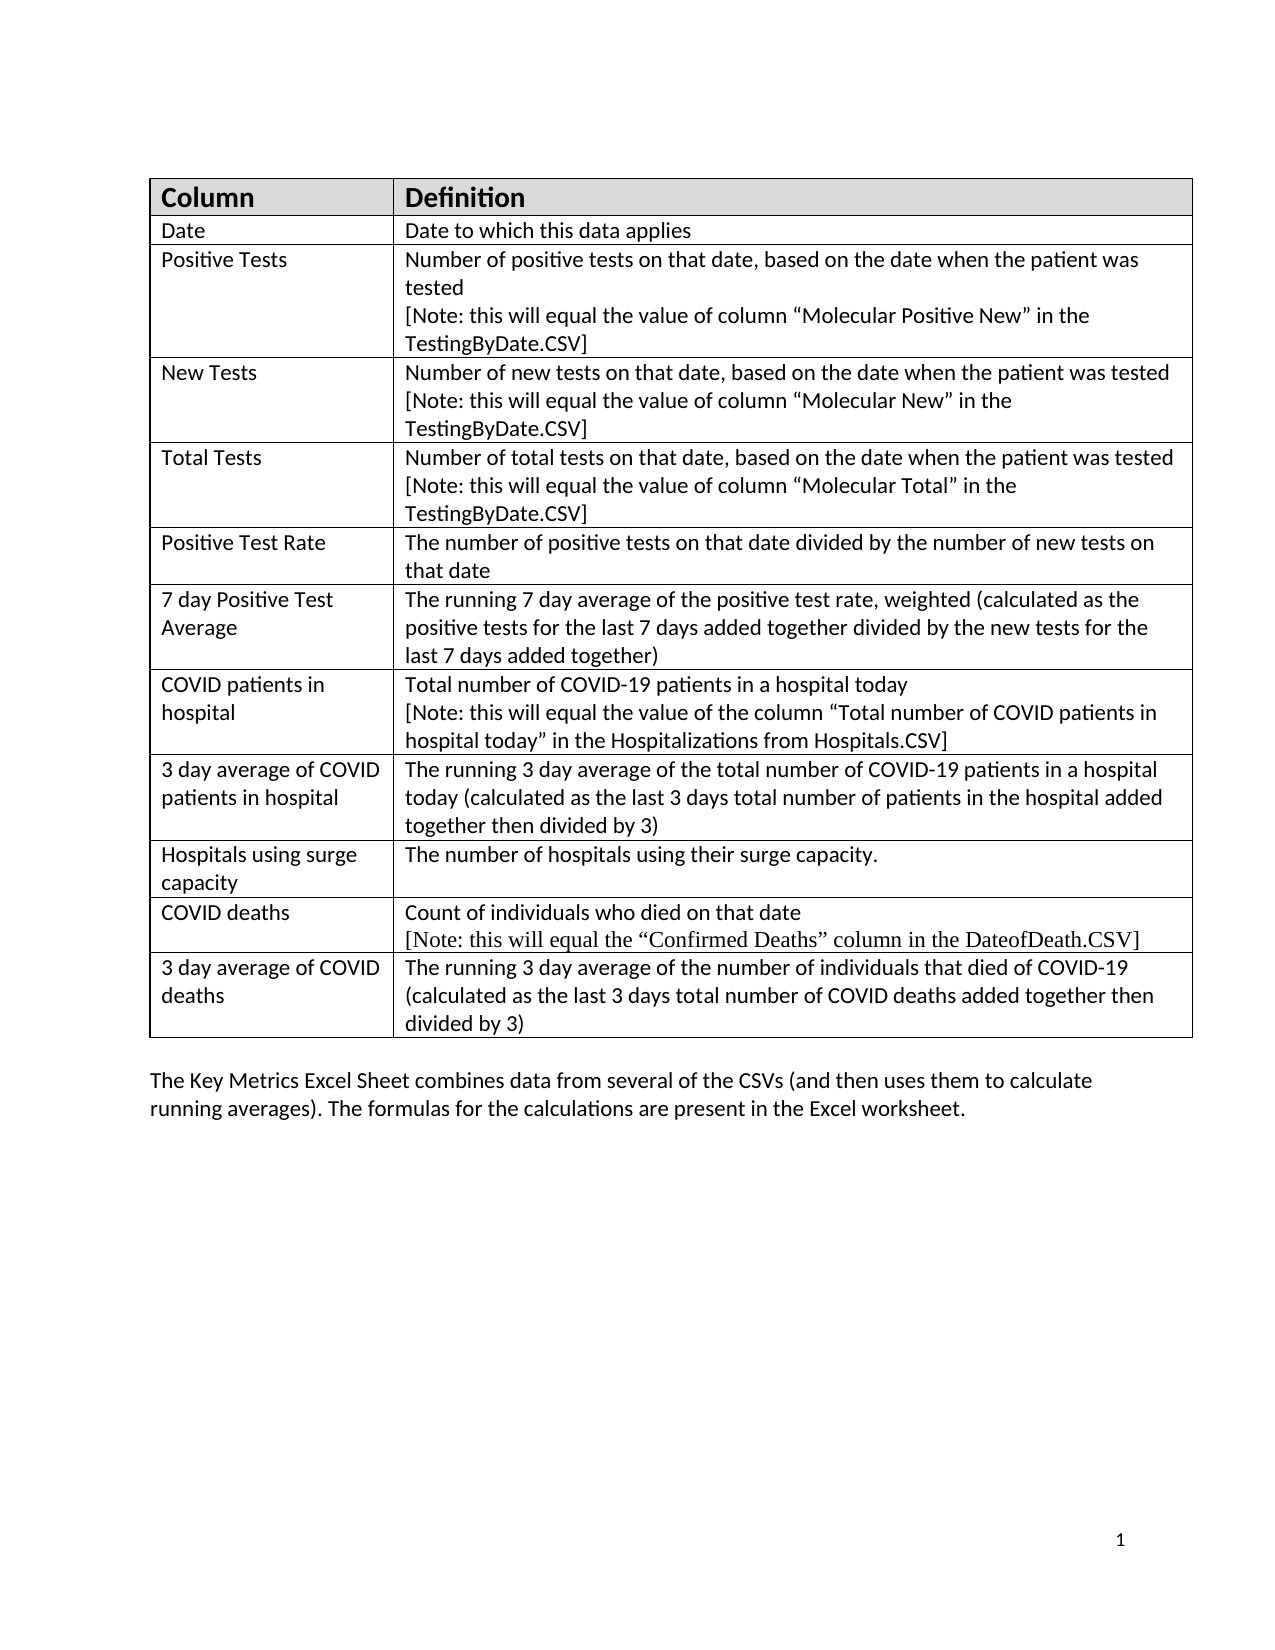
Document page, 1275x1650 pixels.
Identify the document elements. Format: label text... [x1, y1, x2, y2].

table_cell 7 day Positive Test Average [151, 585, 393, 669]
table_cell 3 day average of COVID deaths [151, 953, 393, 1037]
text The Key Metrics Excel Sheet combines data from several of the CSVs (and then uses them to calculate running averages). The formulas for the calculations are present in the Excel worksheet. [150, 1066, 1125, 1122]
table_cell Number of new tests on that date, based on the date when the patient was tested [Note: this will equal the value of column “Molecular New” in the TestingByDate.CSV] [394, 358, 1192, 442]
table_cell COVID deaths [151, 898, 393, 952]
table_header Column [151, 179, 393, 215]
table_cell 3 day average of COVID patients in hospital [151, 755, 393, 839]
table_cell Positive Test Rate [151, 528, 393, 584]
table_header Definition [394, 179, 1192, 215]
table_cell COVID patients in hospital [151, 670, 393, 754]
table_cell Number of positive tests on that date, based on the date when the patient was tested [Note: this will equal the value of column “Molecular Positive New” in the TestingByDate.CSV] [394, 245, 1192, 357]
table_cell Number of total tests on that date, based on the date when the patient was tested [Note: this will equal the value of column “Molecular Total” in the TestingByDate.CSV] [394, 443, 1192, 527]
table_cell New Tests [151, 358, 393, 442]
table_cell The running 7 day average of the positive test rate, weighted (calculated as the positive tests for the last 7 days added together divided by the new tests for the last 7 days added together) [394, 585, 1192, 669]
table_cell Count of individuals who died on that date [Note: this will equal the “Confirmed Deaths” column in the DateofDeath.CSV] [394, 898, 1192, 952]
table_cell Date [151, 216, 393, 244]
table_cell The number of hospitals using their surge capacity. [394, 841, 1192, 897]
table_cell Hospitals using surge capacity [151, 841, 393, 897]
table_cell The running 3 day average of the number of individuals that died of COVID-19 (calculated as the last 3 days total number of COVID deaths added together then divided by 3) [394, 953, 1192, 1037]
table_cell Total Tests [151, 443, 393, 527]
table_cell The number of positive tests on that date divided by the number of new tests on that date [394, 528, 1192, 584]
table_cell Total number of COVID-19 patients in a hospital today [Note: this will equal the value of the column “Total number of COVID patients in hospital today” in the Hospitalizations from Hospitals.CSV] [394, 670, 1192, 754]
table_cell Positive Tests [151, 245, 393, 357]
table_cell Date to which this data applies [394, 216, 1192, 244]
table_cell The running 3 day average of the total number of COVID-19 patients in a hospital today (calculated as the last 3 days total number of patients in the hospital added together then divided by 3) [394, 755, 1192, 839]
